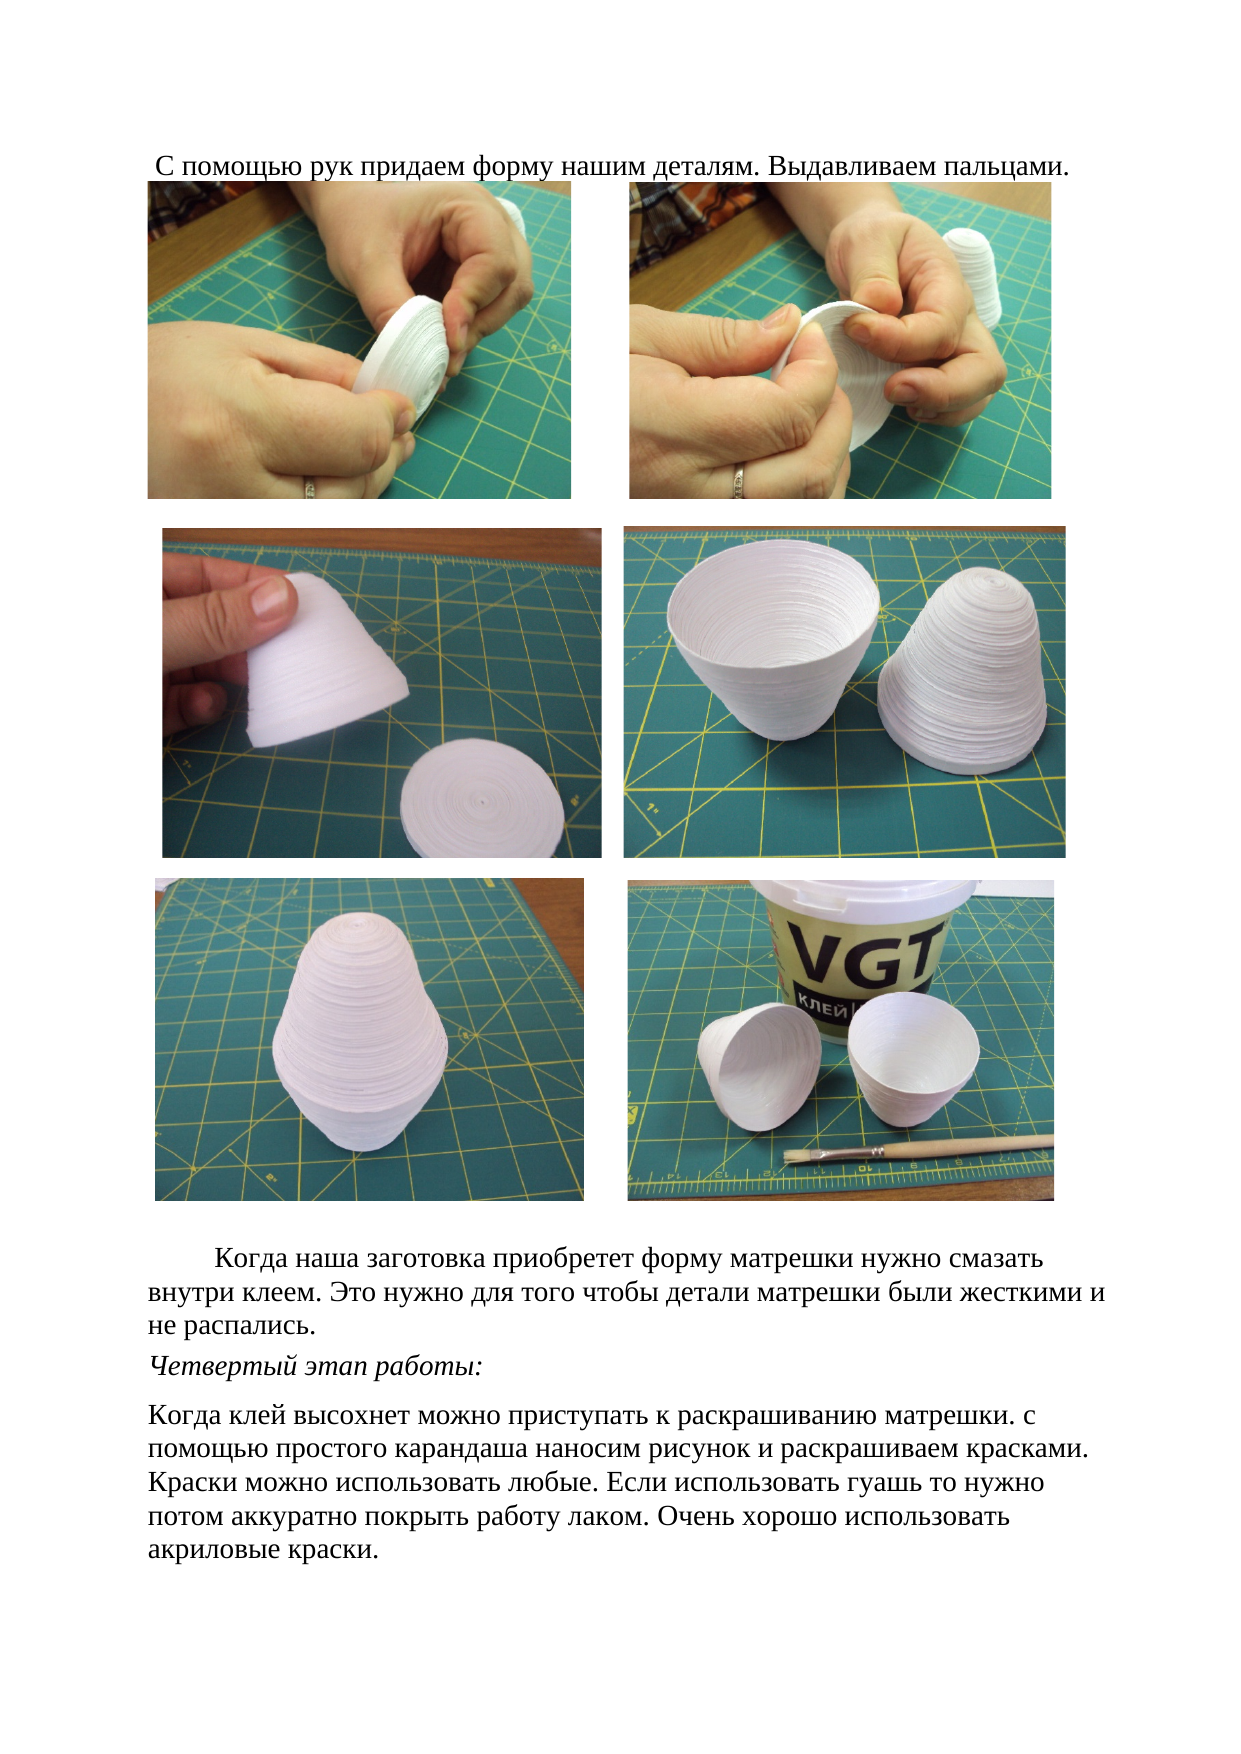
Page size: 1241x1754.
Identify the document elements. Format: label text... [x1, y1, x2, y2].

text Когда наша заготовка приобретет форму матрешки нужно смазать внутри клеем. Это нужно для того чтобы детали матрешки были жесткими и не распались. [148, 1240, 1122, 1341]
picture [629, 182, 1052, 499]
picture [147, 181, 572, 499]
picture [155, 878, 584, 1201]
text Когда клей высохнет можно приступать к раскрашиванию матрешки. с помощью простого карандаша наносим рисунок и раскрашиваем красками. Краски можно использовать любые. Если использовать гуашь то нужно потом аккуратно покрыть работу лаком. Очень хорошо использовать акриловые краски. [148, 1397, 1122, 1565]
text Четвертый этап работы: [148, 1348, 1122, 1382]
picture [627, 880, 1055, 1201]
picture [623, 526, 1066, 858]
picture [162, 528, 602, 858]
